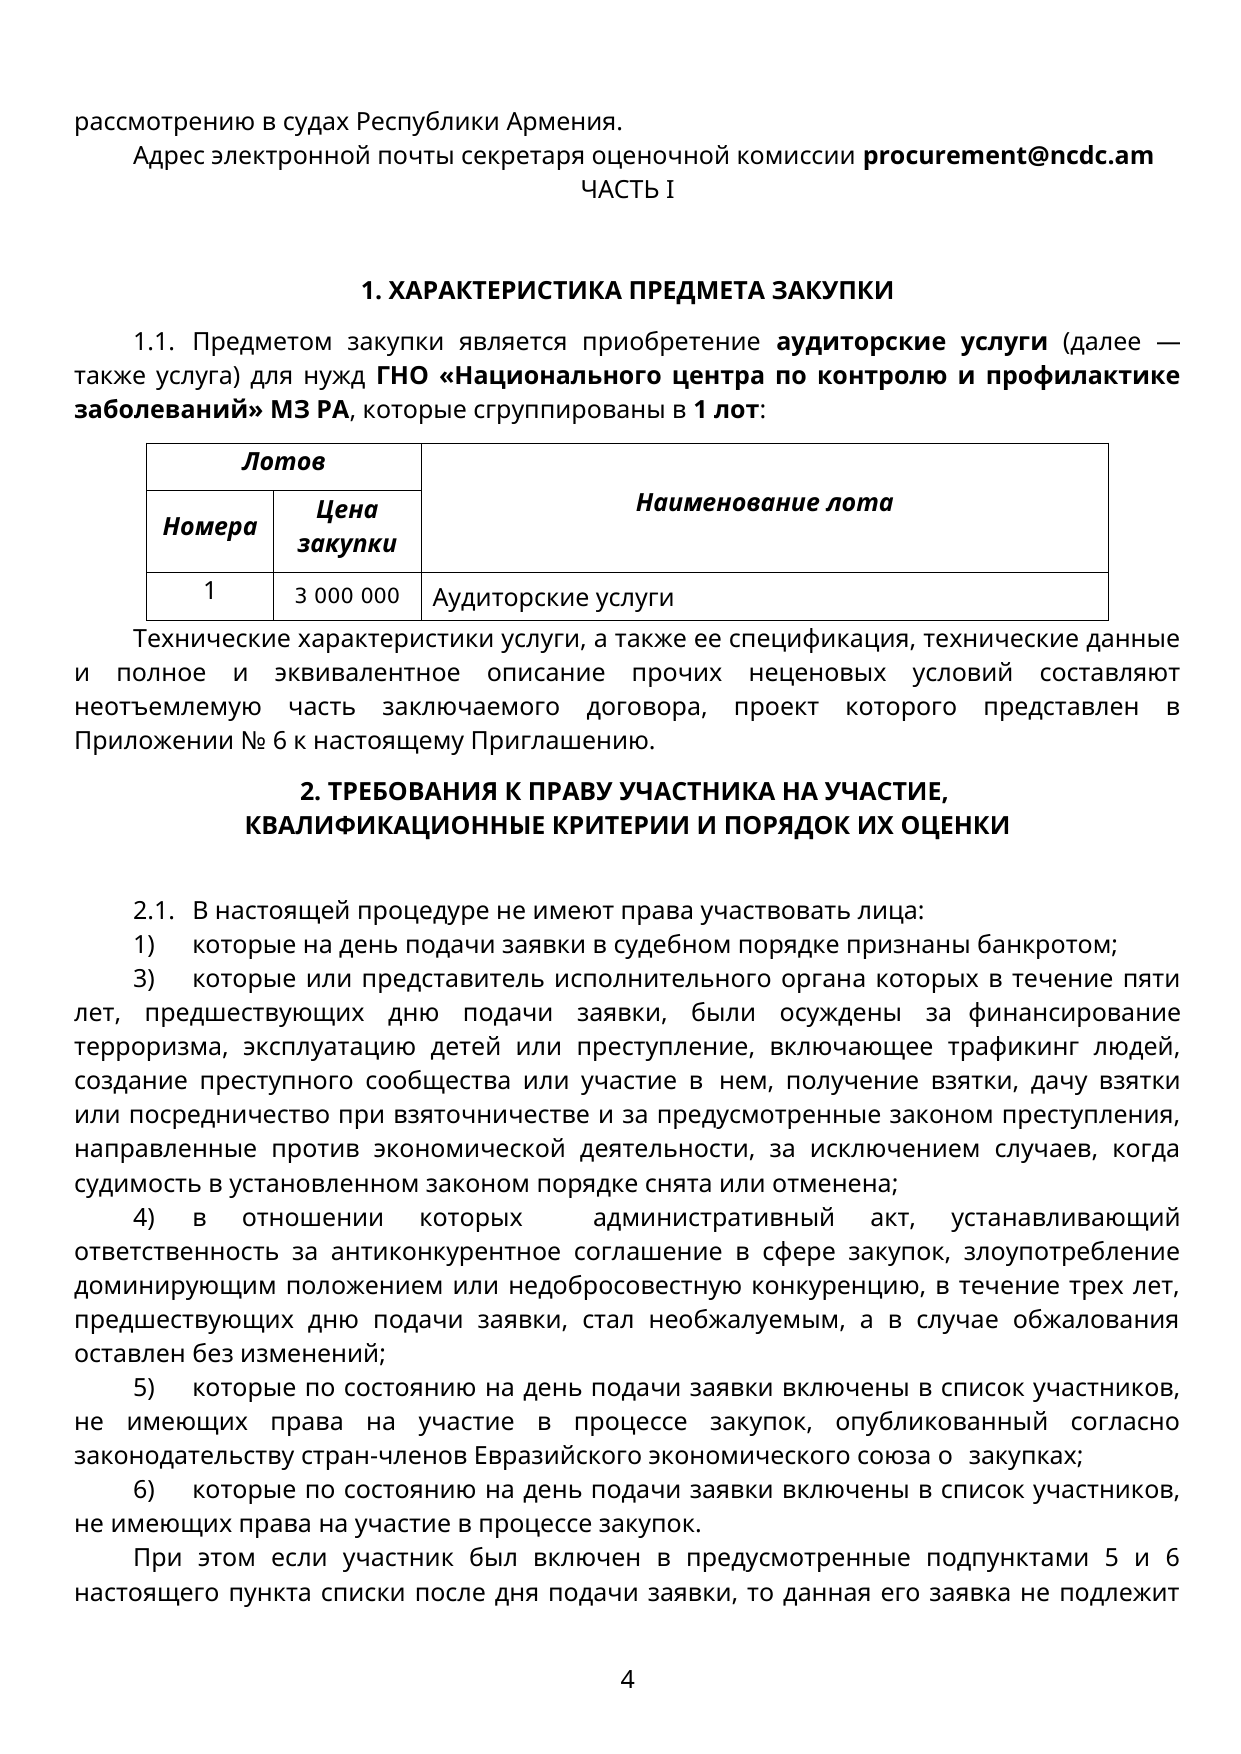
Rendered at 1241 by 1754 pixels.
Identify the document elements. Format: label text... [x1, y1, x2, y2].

text 2. ТРЕБОВАНИЯ К ПРАВУ УЧАСТНИКА НА УЧАСТИЕ, КВАЛИФИКАЦИОННЫЕ КРИТЕРИИ И ПОРЯДОК ИХ ОЦЕНКИ [74, 773, 1181, 842]
text 1. ХАРАКТЕРИСТИКА ПРЕДМЕТА ЗАКУПКИ [74, 273, 1181, 307]
text 3) которые или представитель исполнительного органа которых в течение пяти лет, предшествующих дню подачи заявки, были осуждены за финансирование терроризма, эксплуатацию детей или преступление, включающее трафикинг людей, создание преступного сообщества или участие в нем, получение взятки, дачу взятки или посредничество при взяточничестве и за предусмотренные законом преступления, направленные против экономической деятельности, за исключением случаев, когда судимость в установленном законом порядке снята или отменена; [74, 960, 1181, 1199]
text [74, 103, 1181, 137]
subtitle 1.1. Предметом закупки является приобретение аудиторские услуги (далее — также услуга) для нужд ГНО «Национального центра по контролю и профилактике заболеваний» МЗ РА, которые сгруппированы в 1 лот: [74, 324, 1181, 426]
table_header Лотов [147, 444, 421, 490]
table_cell 1 [147, 573, 273, 619]
table_cell Номера [147, 491, 273, 572]
text ЧАСТЬ I [74, 172, 1181, 206]
text 2.1. В настоящей процедуре не имеют права участвовать лица: [74, 892, 1181, 926]
table_header Наименование лота [422, 444, 1108, 572]
text 1) которые на день подачи заявки в судебном порядке признаны банкротом; [74, 926, 1181, 960]
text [74, 1540, 1181, 1608]
text Технические характеристики услуги, а также ее спецификация, технические данные и полное и эквивалентное описание прочих неценовых условий составляют неотъемлемую часть заключаемого договора, проект которого представлен в Приложении № 6 к настоящему Приглашению. [74, 621, 1181, 757]
text 4) в отношении которых административный акт, устанавливающий ответственность за антиконкурентное соглашение в сфере закупок, злоупотребление доминирующим положением или недобросовестную конкуренцию, в течение трех лет, предшествующих дню подачи заявки, стал необжалуемым, а в случае обжалования оставлен без изменений; [74, 1199, 1181, 1369]
text 5) которые по состоянию на день подачи заявки включены в список участников, не имеющих права на участие в процессе закупок, опубликованный согласно законодательству стран-членов Евразийского экономического союза о закупках; [74, 1369, 1181, 1472]
table_cell 3 000 000 [274, 573, 421, 619]
table_cell Аудиторские услуги [422, 573, 1108, 619]
text Адрес электронной почты секретаря оценочной комиссии procurement@ncdc.am [74, 137, 1181, 172]
table_cell Цена закупки [274, 491, 421, 572]
text 6) которые по состоянию на день подачи заявки включены в список участников, не имеющих права на участие в процессе закупок. [74, 1472, 1181, 1540]
